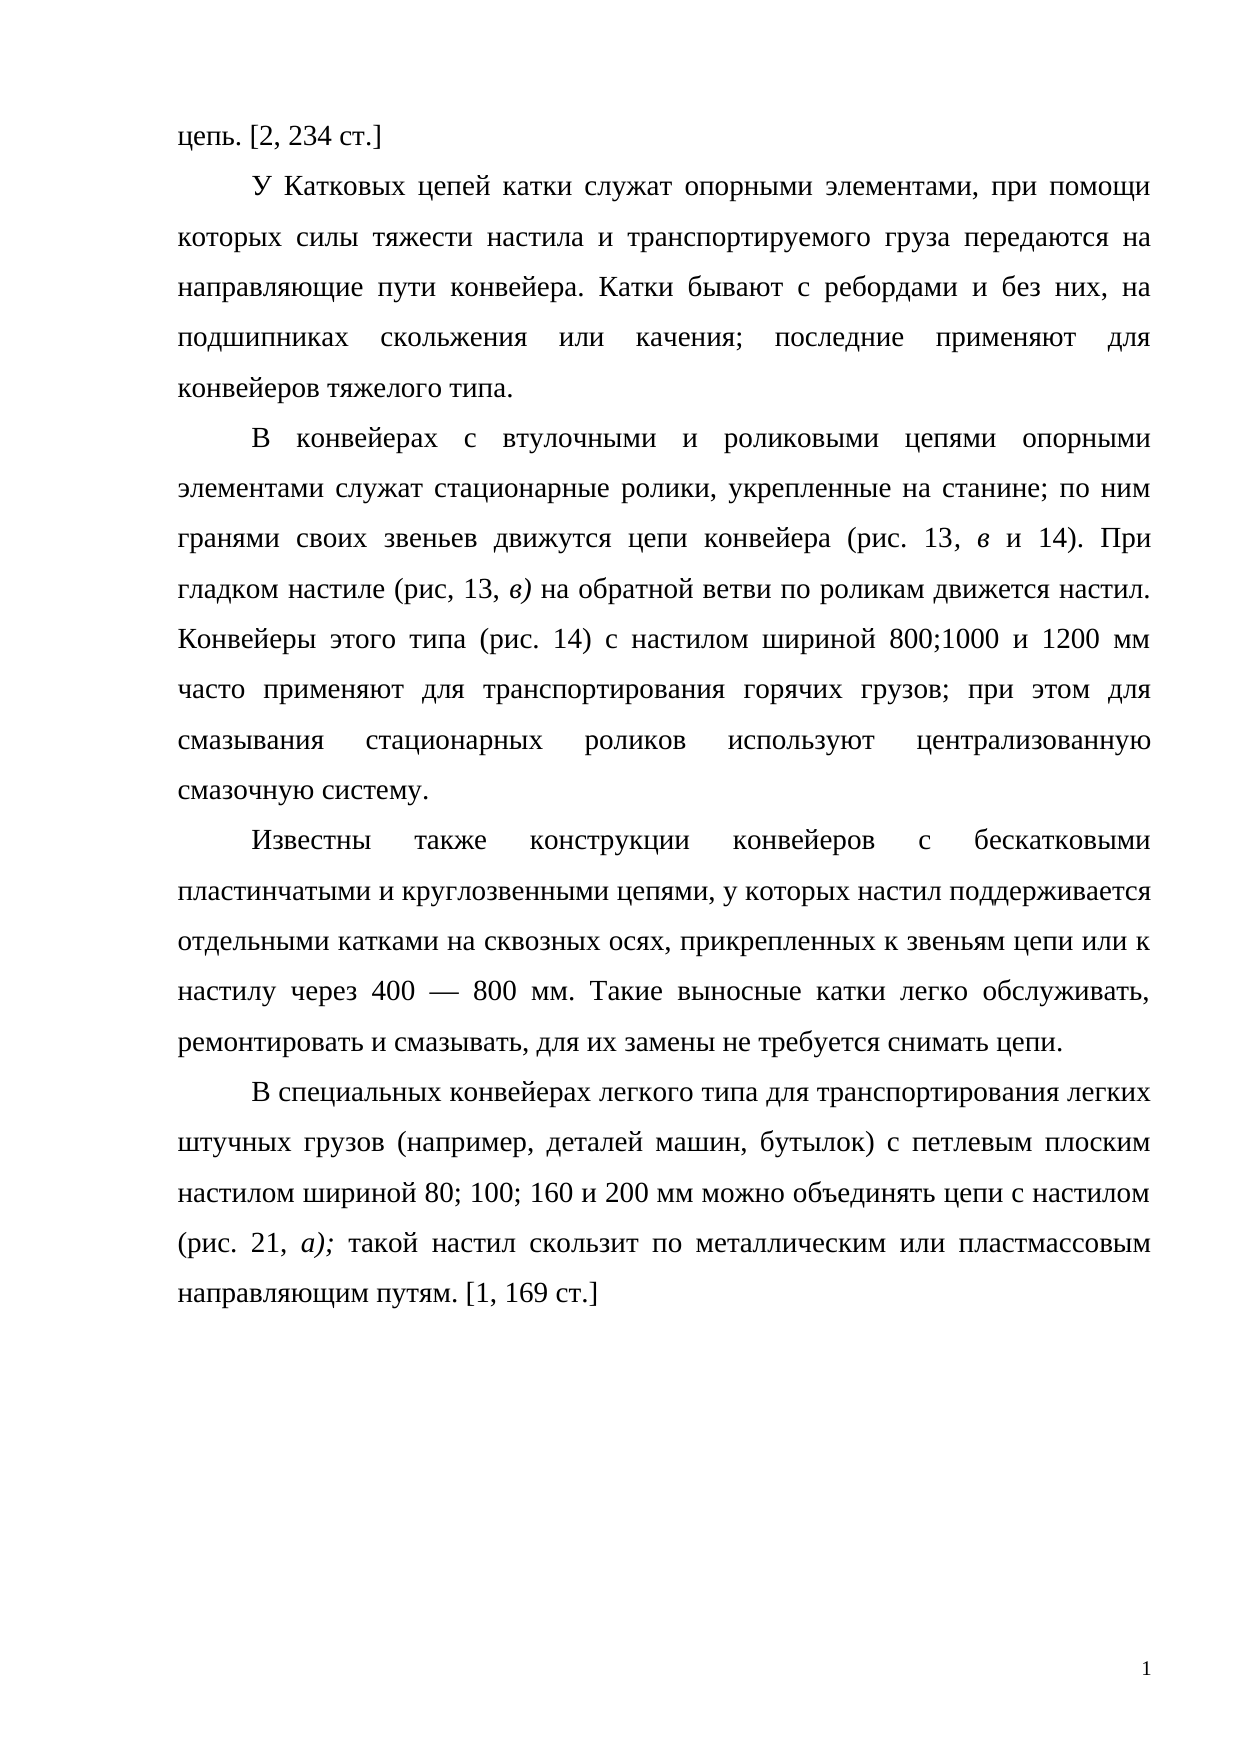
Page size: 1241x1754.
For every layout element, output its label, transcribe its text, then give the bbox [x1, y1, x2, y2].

text В конвейерах с втулочными и роликовыми цепями опорными элементами служат стационарные ролики, укрепленные на станине; по ним гранями своих звеньев движутся цепи конвейера (рис. 13, в и 14). При гладком настиле (рис, 13, в) на обратной ветви по роликам движется настил. Конвейеры этого типа (рис. 14) с настилом шириной 800;1000 и 1200 мм часто применяют для транспортирования горячих грузов; при этом для смазывания стационарных роликов используют централизованную смазочную систему. [177, 420, 1152, 806]
text Известны также конструкции конвейеров с бескатковыми пластинчатыми и круглозвенными цепями, у которых настил поддерживается отдельными катками на сквозных осях, прикрепленных к звеньям цепи или к настилу через 400 — 800 мм. Такие выносные катки легко обслуживать, ремонтировать и смазывать, для их замены не требуется снимать цепи. [177, 822, 1152, 1057]
text В специальных конвейерах легкого типа для транспортирования легких штучных грузов (например, деталей машин, бутылок) с петлевым плоским настилом шириной 80; 100; 160 и 200 мм можно объединять цепи с настилом (рис. 21, а); такой настил скользит по металлическим или пластмассовым направляющим путям. [1, 169 ст.] [177, 1074, 1152, 1309]
text У Катковых цепей катки служат опорными элементами, при помощи которых силы тяжести настила и транспортируемого груза передаются на направляющие пути конвейера. Катки бывают с ребордами и без них, на подшипниках скольжения или качения; последние применяют для конвейеров тяжелого типа. [177, 168, 1152, 403]
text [177, 118, 1152, 152]
